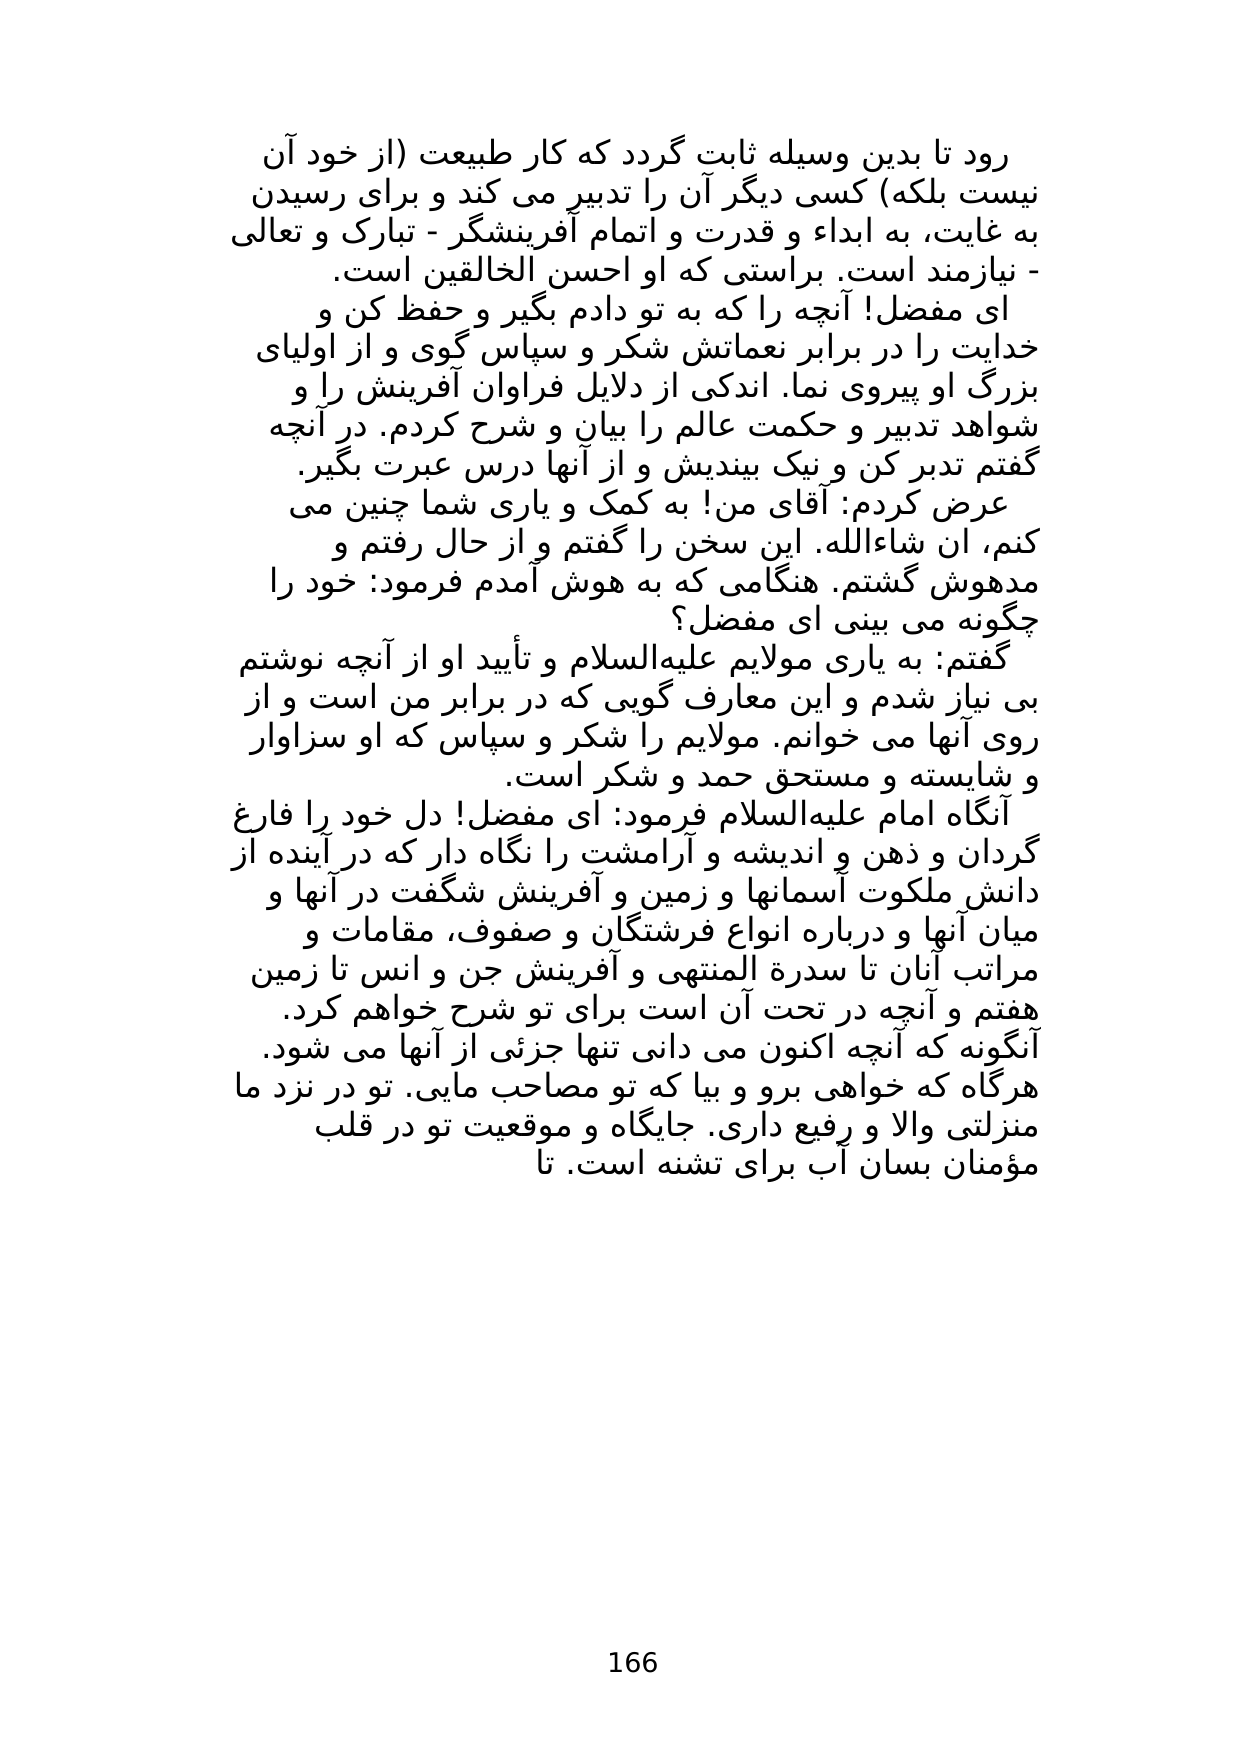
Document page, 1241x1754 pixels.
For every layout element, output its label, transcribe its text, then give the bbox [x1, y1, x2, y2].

text ای مفضل! آنچه را که به تو دادم بگیر و حفظ کن و خدایت را در برابر نعماتش شکر و سپاس گوی و از اولیای بزرگ او پیروی نما. اندکی از دلایل فراوان آفرینش را و شواهد تدبیر و حکمت عالم را بیان و شرح کردم. در آنچه گفتم تدبر کن و نیک بیندیش و از آنها درس عبرت بگیر. [225, 289, 1041, 483]
text رود تا بدین وسیله ثابت گردد که کار طبیعت (از خود آن نیست بلکه) کسی دیگر آن را تدبیر می کند و برای رسیدن به غایت، به ابداء و قدرت و اتمام آفرینشگر - تبارک و تعالی - نیازمند است. براستی که او احسن الخالقین است. [225, 134, 1041, 289]
text آنگاه امام عليه‌السلام فرمود: ای مفضل! دل خود را فارغ گردان و ذهن و اندیشه و آرامشت را نگاه دار که در آینده از دانش ملکوت آسمانها و زمین و آفرینش شگفت در آنها و میان آنها و درباره انواع فرشتگان و صفوف، مقامات و مراتب آنان تا سدرة المنتهی و آفرینش جن و انس تا زمین هفتم و آنچه در تحت آن است برای تو شرح خواهم کرد. آنگونه که آنچه اکنون می دانی تنها جزئی از آنها می شود. هرگاه که خواهی برو و بیا که تو مصاحب مایی. تو در نزد ما منزلتی والا و رفیع داری. جایگاه و موقعیت تو در قلب مؤمنان بسان آب برای تشنه است. تا [225, 794, 1041, 1183]
text عرض کردم: آقای من! به کمک و یاری شما چنین می کنم، ان شاءالله. این سخن را گفتم و از حال رفتم و مدهوش گشتم. هنگامی که به هوش آمدم فرمود: خود را چگونه می بینی ای مفضل؟ [225, 483, 1041, 639]
text گفتم: به یاری مولایم عليه‌السلام و تأیید او از آنچه نوشتم بی نیاز شدم و این معارف گویی که در برابر من است و از روی آنها می خوانم. مولایم را شکر و سپاس که او سزاوار و شایسته و مستحق حمد و شکر است. [225, 639, 1041, 794]
